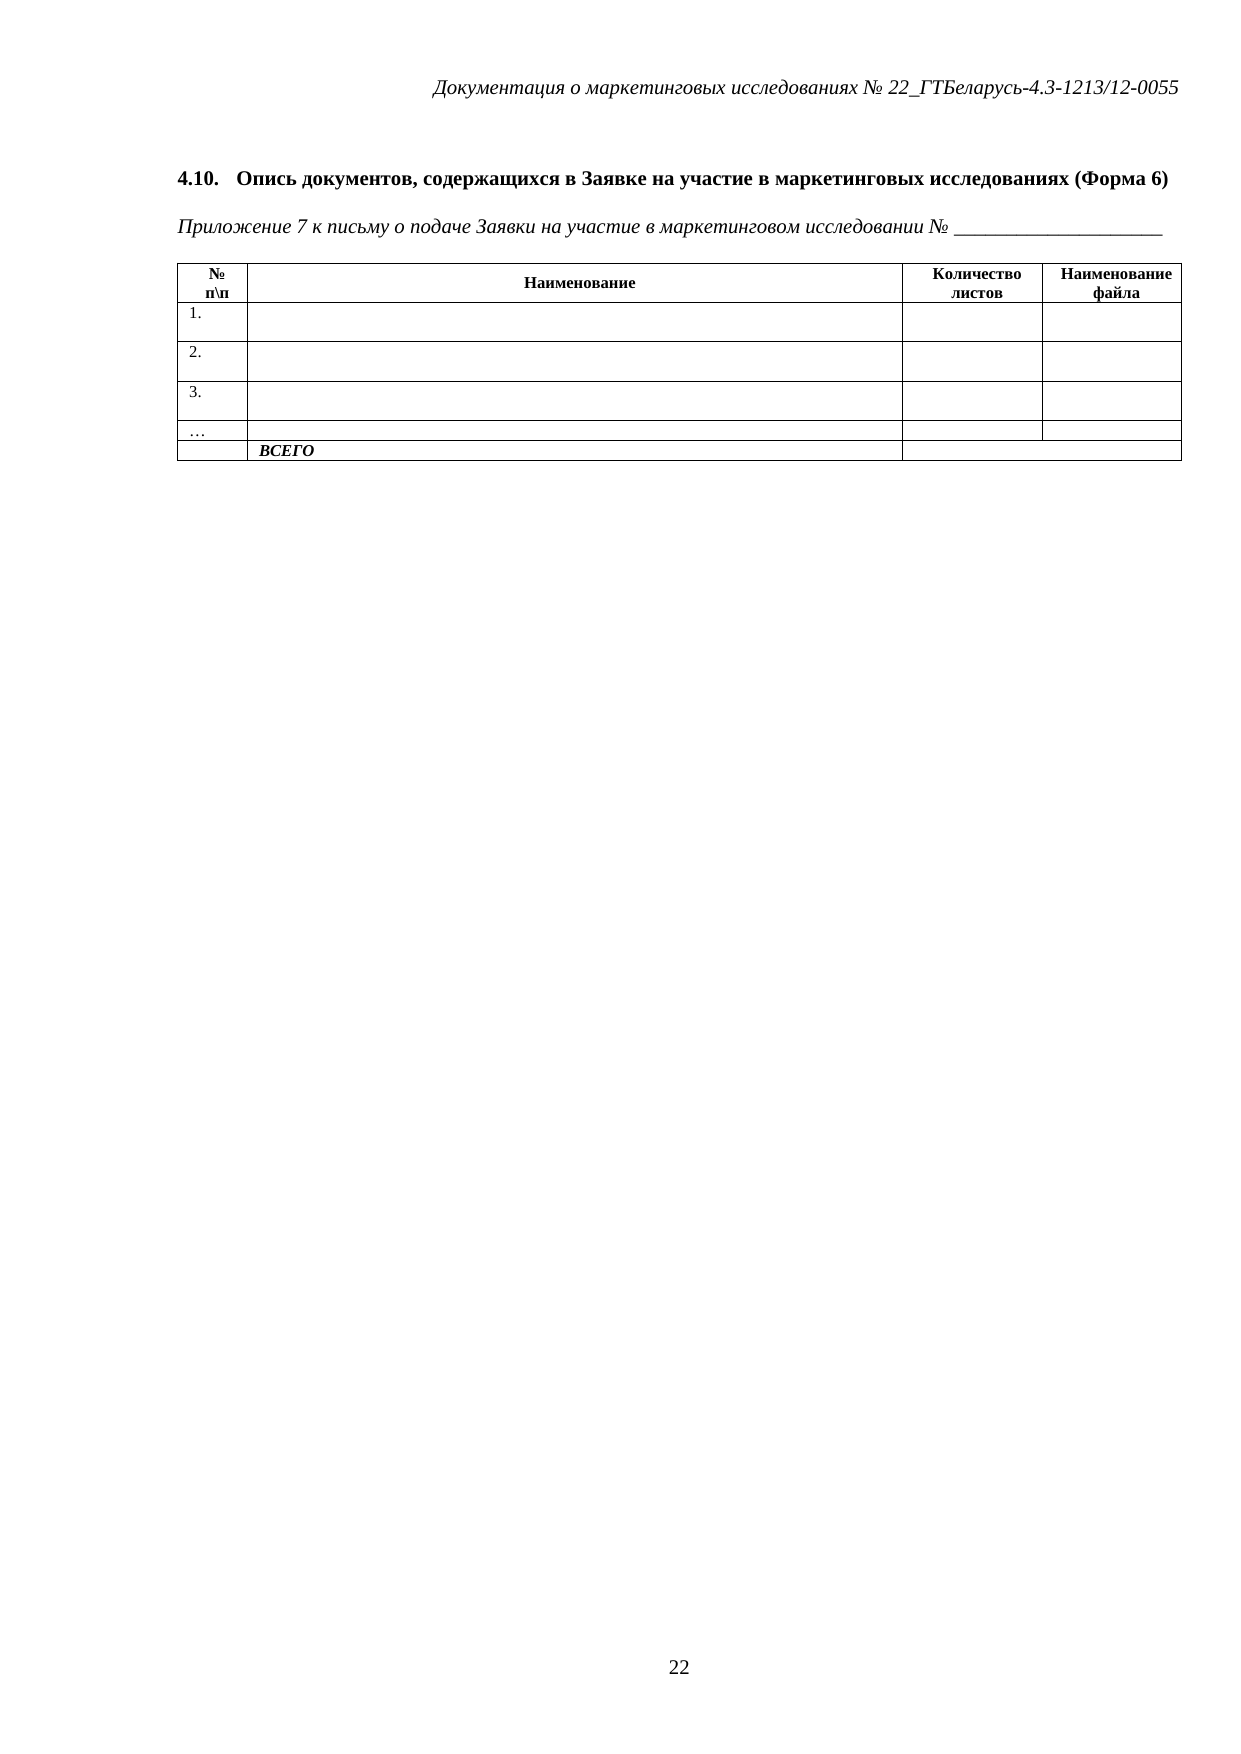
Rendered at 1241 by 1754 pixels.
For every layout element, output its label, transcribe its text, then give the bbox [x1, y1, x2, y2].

text Приложение 7 к письму о подаче Заявки на участие в маркетинговом исследовании № ____________________ [177, 214, 1181, 238]
table_cell [903, 421, 1042, 440]
table_header Наименование файла [1043, 264, 1181, 302]
table_header № п\п [178, 264, 247, 302]
table_cell [903, 342, 1042, 381]
list Опись документов, содержащихся в Заявке на участие в маркетинговых исследованиях (Форма 6) [177, 166, 1181, 190]
table_cell ВСЕГО [248, 441, 902, 460]
table_cell [1043, 303, 1181, 341]
table_cell [1043, 421, 1181, 440]
table_cell [903, 303, 1042, 341]
table_cell [178, 382, 247, 420]
table_cell [248, 382, 902, 420]
table_cell [903, 441, 1181, 460]
table_cell [1043, 382, 1181, 420]
table_cell [248, 303, 902, 341]
table_cell [178, 342, 247, 381]
table_cell [903, 382, 1042, 420]
table_cell [178, 441, 247, 460]
table_cell [248, 342, 902, 381]
table_cell … [178, 421, 247, 440]
table_cell [248, 421, 902, 440]
table_cell [1043, 342, 1181, 381]
table_header Количество листов [903, 264, 1042, 302]
table_cell [178, 303, 247, 341]
table_header Наименование [248, 264, 902, 302]
